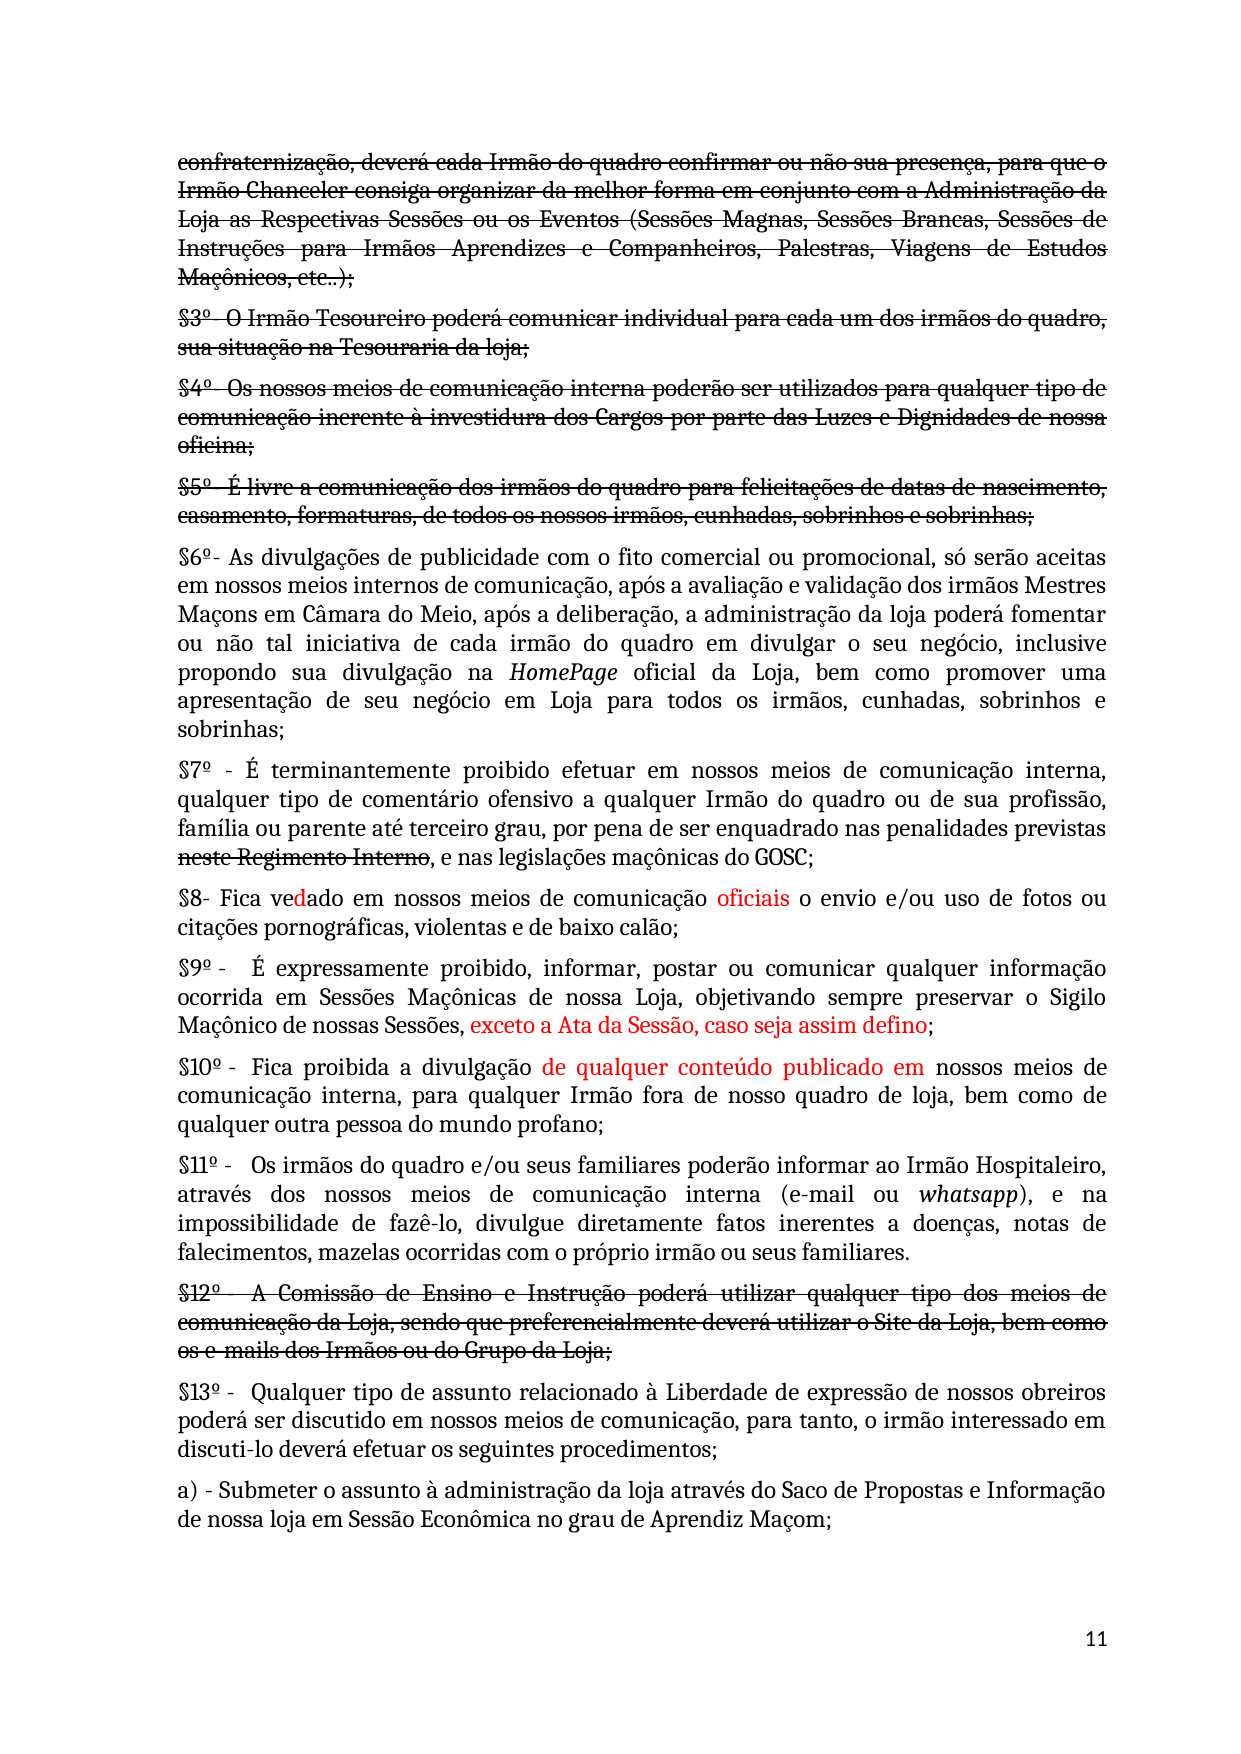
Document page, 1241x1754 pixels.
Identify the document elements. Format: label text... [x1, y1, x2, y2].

text a) - Submeter o assunto à administração da loja através do Saco de Propostas e Informação de nossa loja em Sessão Econômica no grau de Aprendiz Maçom; [177, 1476, 1107, 1534]
text §12º - A Comissão de Ensino e Instrução poderá utilizar qualquer tipo dos meios de comunicação da Loja, sendo que preferencialmente deverá utilizar o Site da Loja, bem como os e-mails dos Irmãos ou do Grupo da Loja; [177, 1295, 1107, 1322]
text §4º- Os nossos meios de comunicação interna poderão ser utilizados para qualquer tipo de comunicação inerente à investidura dos Cargos por parte das Luzes e Dignidades de nossa oficina; [177, 374, 1107, 389]
text §5º- É livre a comunicação dos irmãos do quadro para felicitações de datas de nascimento, casamento, formaturas, de todos os nossos irmãos, cunhadas, sobrinhos e sobrinhas; [177, 473, 1107, 487]
text §4º- Os nossos meios de comunicação interna poderão ser utilizados para qualquer tipo de comunicação inerente à investidura dos Cargos por parte das Luzes e Dignidades de nossa oficina; [177, 418, 1107, 460]
text §5º- É livre a comunicação dos irmãos do quadro para felicitações de datas de nascimento, casamento, formaturas, de todos os nossos irmãos, cunhadas, sobrinhos e sobrinhas; [177, 488, 1107, 530]
text §13º - Qualquer tipo de assunto relacionado à Liberdade de expressão de nossos obreiros poderá ser discutido em nossos meios de comunicação, para tanto, o irmão interessado em discuti-lo deverá efetuar os seguintes procedimentos; [177, 1378, 1107, 1464]
text §9º - É expressamente proibido, informar, postar ou comunicar qualquer informação ocorrida em Sessões Maçônicas de nossa Loja, objetivando sempre preservar o Sigilo Maçônico de nossas Sessões, exceto a Ata da Sessão, caso seja assim defino; [177, 954, 1107, 1040]
text §8- Fica vedado em nossos meios de comunicação oficiais o envio e/ou uso de fotos ou citações pornográficas, violentas e de baixo calão; [177, 884, 1107, 941]
text §6º- As divulgações de publicidade com o fito comercial ou promocional, só serão aceitas em nossos meios internos de comunicação, após a avaliação e validação dos irmãos Mestres Maçons em Câmara do Meio, após a deliberação, a administração da loja poderá fomentar ou não tal iniciativa de cada irmão do quadro em divulgar o seu negócio, inclusive propondo sua divulgação na HomePage oficial da Loja, bem como promover uma apresentação de seu negócio em Loja para todos os irmãos, cunhadas, sobrinhos e sobrinhas; [177, 543, 1107, 744]
text §3º- O Irmão Tesoureiro poderá comunicar individual para cada um dos irmãos do quadro, sua situação na Tesouraria da loja; [177, 320, 1107, 361]
text §3º- O Irmão Tesoureiro poderá comunicar individual para cada um dos irmãos do quadro, sua situação na Tesouraria da loja; [177, 304, 1107, 319]
text §10º - Fica proibida a divulgação de qualquer conteúdo publicado em nossos meios de comunicação interna, para qualquer Irmão fora de nosso quadro de loja, bem como de qualquer outra pessoa do mundo profano; [177, 1053, 1107, 1139]
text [177, 148, 1107, 162]
text §4º- Os nossos meios de comunicação interna poderão ser utilizados para qualquer tipo de comunicação inerente à investidura dos Cargos por parte das Luzes e Dignidades de nossa oficina; [177, 390, 1107, 417]
text §7º - É terminantemente proibido efetuar em nossos meios de comunicação interna, qualquer tipo de comentário ofensivo a qualquer Irmão do quadro ou de sua profissão, família ou parente até terceiro grau, por pena de ser enquadrado nas penalidades previstas neste Regimento Interno, e nas legislações maçônicas do GOSC; [177, 756, 1107, 871]
text §12º - A Comissão de Ensino e Instrução poderá utilizar qualquer tipo dos meios de comunicação da Loja, sendo que preferencialmente deverá utilizar o Site da Loja, bem como os e-mails dos Irmãos ou do Grupo da Loja; [177, 1323, 1107, 1365]
text §12º - A Comissão de Ensino e Instrução poderá utilizar qualquer tipo dos meios de comunicação da Loja, sendo que preferencialmente deverá utilizar o Site da Loja, bem como os e-mails dos Irmãos ou do Grupo da Loja; [177, 1279, 1107, 1294]
text §11º - Os irmãos do quadro e/ou seus familiares poderão informar ao Irmão Hospitaleiro, através dos nossos meios de comunicação interna (e-mail ou whatsapp), e na impossibilidade de fazê-lo, divulgue diretamente fatos inerentes a doenças, notas de falecimentos, mazelas ocorridas com o próprio irmão ou seus familiares. [177, 1151, 1107, 1266]
